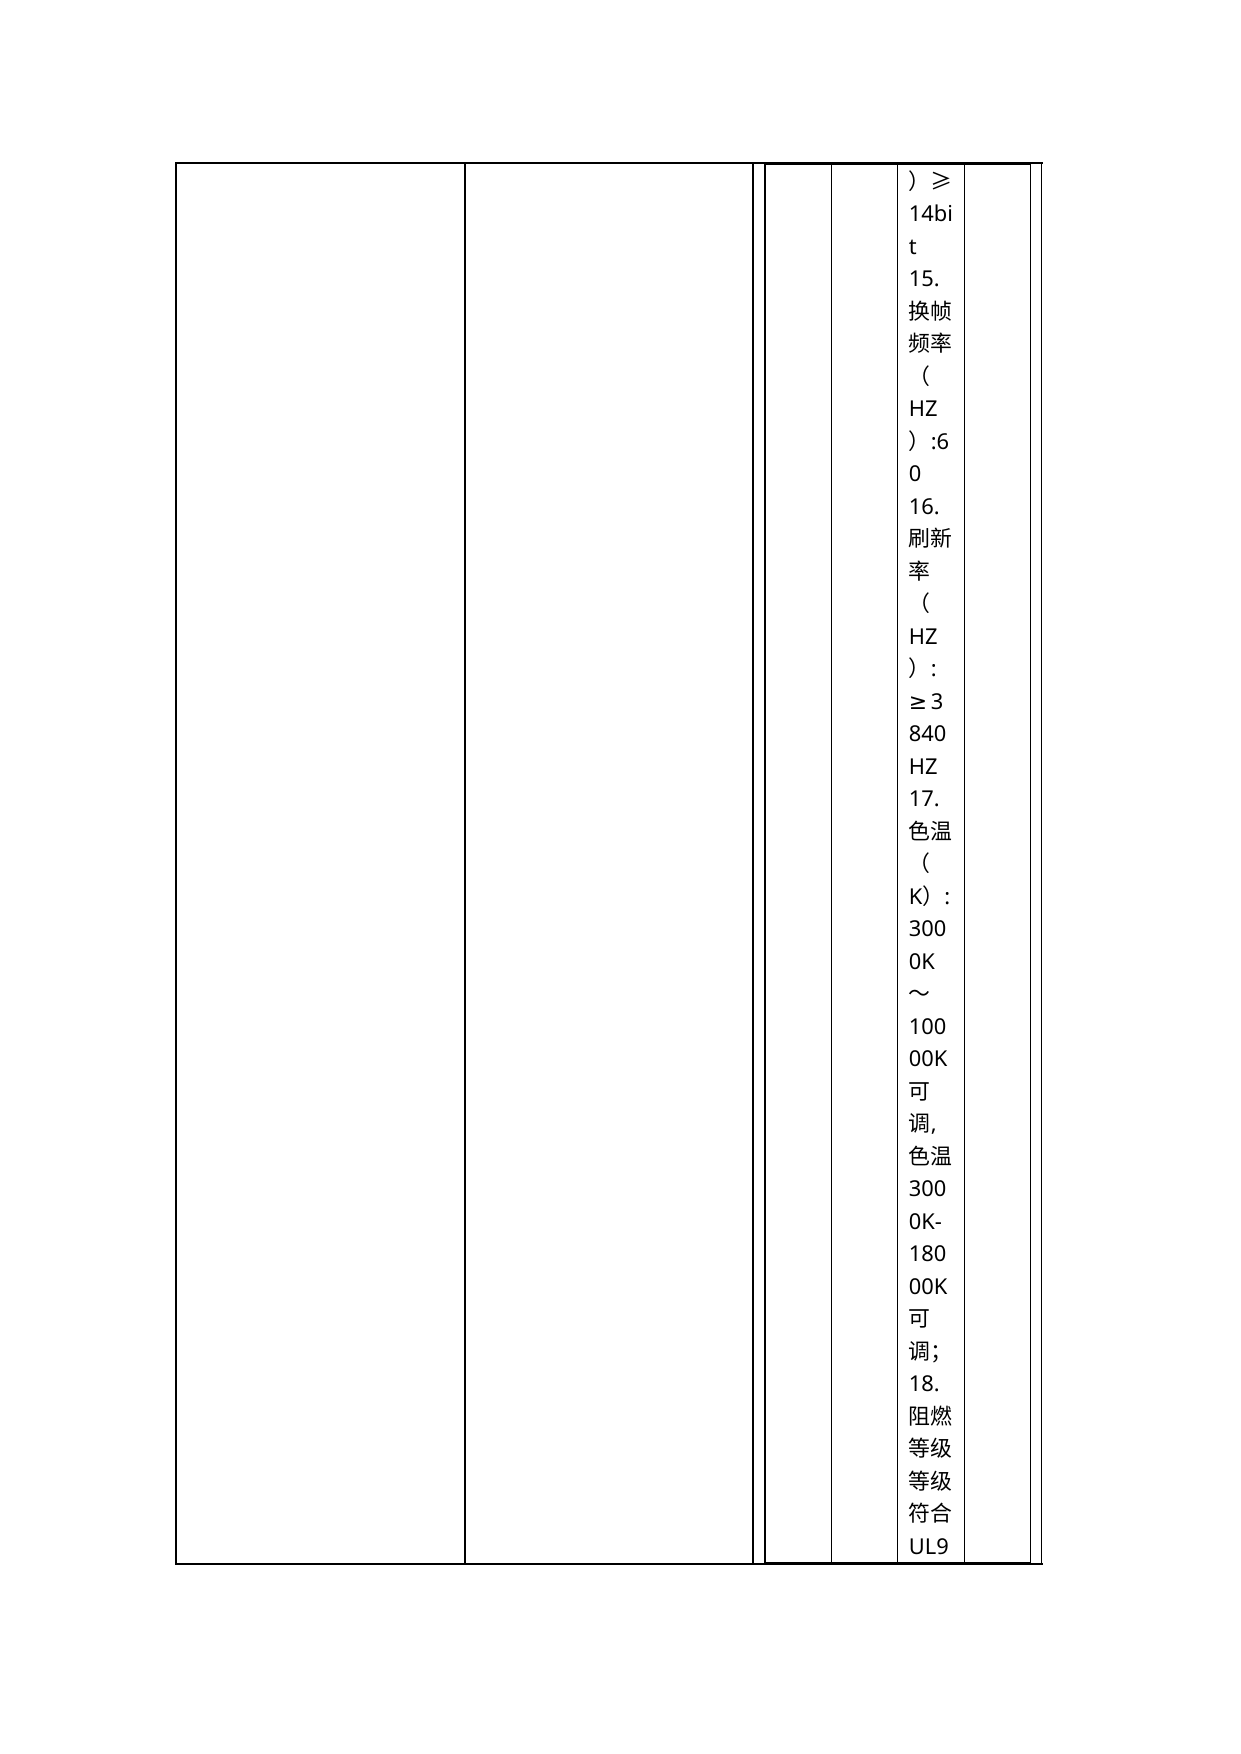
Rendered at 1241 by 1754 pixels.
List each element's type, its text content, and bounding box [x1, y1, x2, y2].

table_cell [965, 165, 1030, 1562]
table_cell [466, 164, 752, 1563]
table_cell [754, 164, 764, 1563]
table_cell 1 [177, 164, 464, 1563]
table_cell [898, 165, 964, 1562]
table_cell [766, 165, 831, 1562]
table_cell [1031, 164, 1041, 1563]
table_cell [832, 165, 897, 1562]
